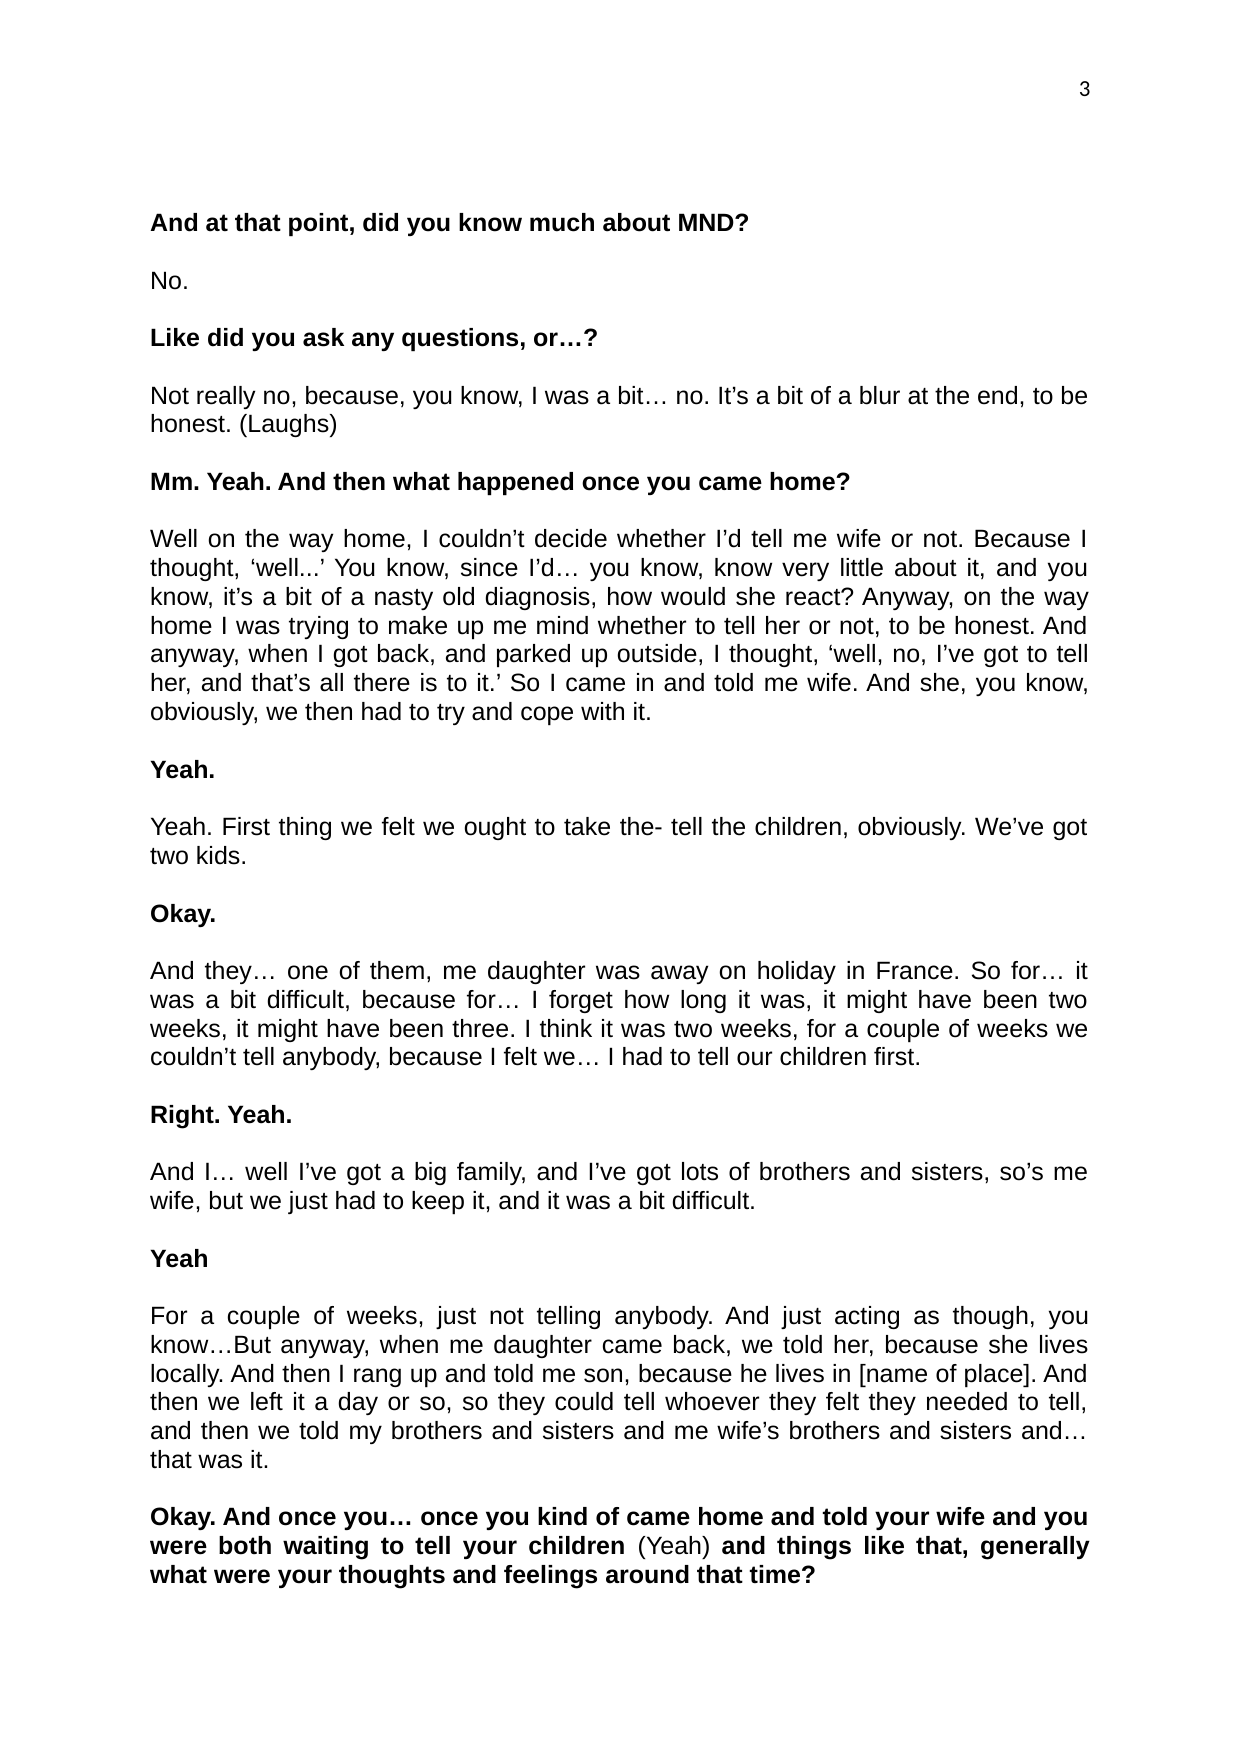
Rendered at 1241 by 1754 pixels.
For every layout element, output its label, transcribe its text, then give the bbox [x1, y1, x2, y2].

text Yeah [150, 1244, 1090, 1272]
text Yeah. First thing we felt we ought to take the- tell the children, obviously. We’ve got two kids. [150, 812, 1090, 870]
text Okay. [150, 899, 1090, 927]
text For a couple of weeks, just not telling anybody. And just acting as though, you know…But anyway, when me daughter came back, we told her, because she lives locally. And then I rang up and told me son, because he lives in [name of place]. And then we left it a day or so, so they could tell whoever they felt they needed to tell, and then we told my brothers and sisters and me wife’s brothers and sisters and… that was it. [150, 1301, 1090, 1474]
text Like did you ask any questions, or…? [150, 323, 1090, 352]
text No. [150, 266, 1090, 294]
text And at that point, did you know much about MND? [150, 208, 1090, 237]
text And they… one of them, me daughter was away on holiday in France. So for… it was a bit difficult, because for… I forget how long it was, it might have been two weeks, it might have been three. I think it was two weeks, for a couple of weeks we couldn’t tell anybody, because I felt we… I had to tell our children first. [150, 956, 1090, 1071]
text And I… well I’ve got a big family, and I’ve got lots of brothers and sisters, so’s me wife, but we just had to keep it, and it was a bit difficult. [150, 1157, 1090, 1215]
text Right. Yeah. [150, 1100, 1090, 1129]
text Well on the way home, I couldn’t decide whether I’d tell me wife or not. Because I thought, ‘well...’ You know, since I’d… you know, know very little about it, and you know, it’s a bit of a nasty old diagnosis, how would she react? Anyway, on the way home I was trying to make up me mind whether to tell her or not, to be honest. And anyway, when I got back, and parked up outside, I thought, ‘well, no, I’ve got to tell her, and that’s all there is to it.’ So I came in and told me wife. And she, you know, obviously, we then had to try and cope with it. [150, 524, 1090, 726]
text Mm. Yeah. And then what happened once you came home? [150, 467, 1090, 496]
text Yeah. [150, 755, 1090, 784]
text Not really no, because, you know, I was a bit… no. It’s a bit of a blur at the end, to be honest. (Laughs) [150, 381, 1090, 438]
text Okay. And once you… once you kind of came home and told your wife and you were both waiting to tell your children (Yeah) and things like that, generally what were your thoughts and feelings around that time? [150, 1502, 1090, 1589]
